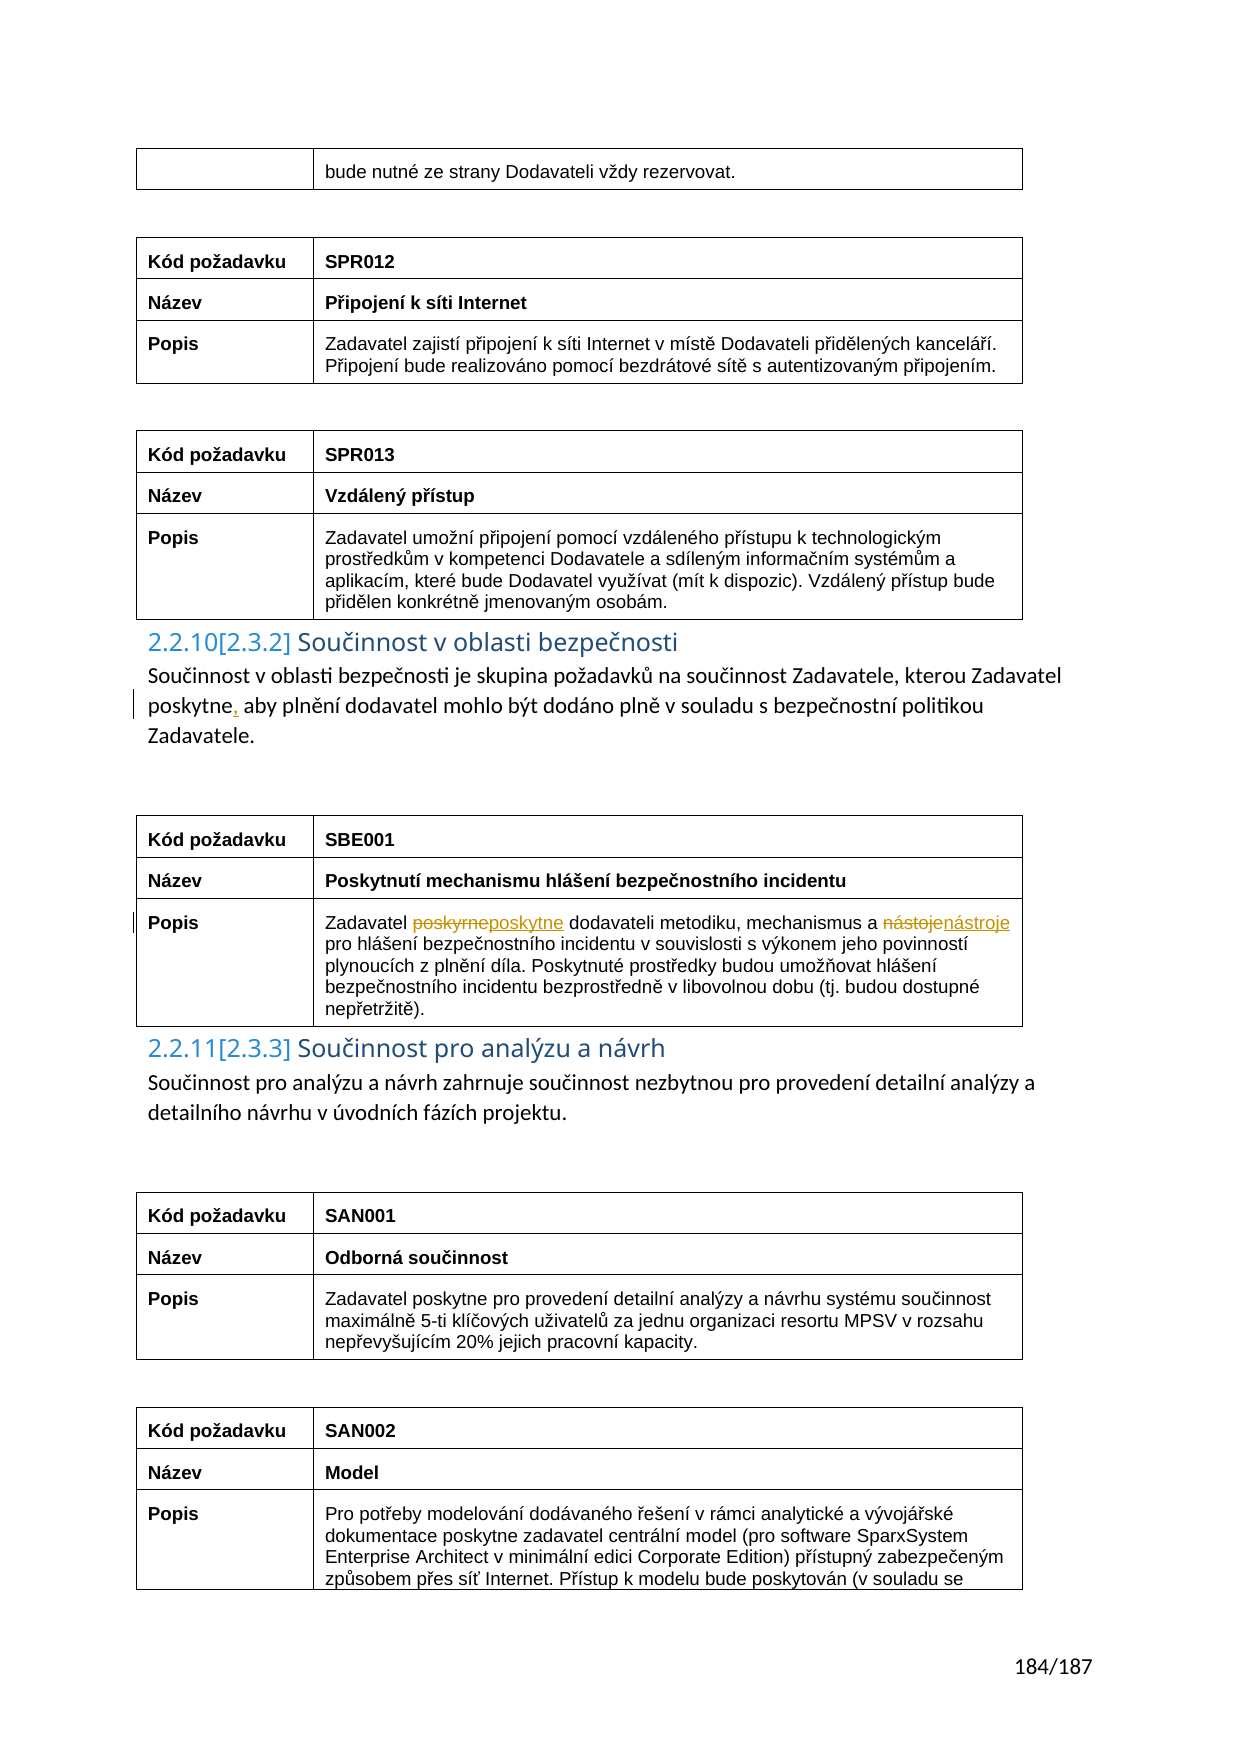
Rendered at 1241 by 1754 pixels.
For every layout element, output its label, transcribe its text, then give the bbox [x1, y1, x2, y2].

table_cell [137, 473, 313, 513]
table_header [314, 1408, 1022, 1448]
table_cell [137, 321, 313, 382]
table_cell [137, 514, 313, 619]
subtitle Součinnost pro analýzu a návrh [148, 1031, 1093, 1065]
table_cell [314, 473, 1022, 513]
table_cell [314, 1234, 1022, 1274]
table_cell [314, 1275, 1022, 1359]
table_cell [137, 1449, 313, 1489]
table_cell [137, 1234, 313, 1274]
text Součinnost pro analýzu a návrh zahrnuje součinnost nezbytnou pro provedení detailní analýzy a detailního návrhu v úvodních fázích projektu. [148, 1068, 1093, 1126]
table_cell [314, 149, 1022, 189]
text Součinnost v oblasti bezpečnosti je skupina požadavků na součinnost Zadavatele, kterou Zadavatel poskytne aby plnění dodavatel mohlo být dodáno plně v souladu s bezpečnostní politikou Zadavatele. [148, 661, 1093, 749]
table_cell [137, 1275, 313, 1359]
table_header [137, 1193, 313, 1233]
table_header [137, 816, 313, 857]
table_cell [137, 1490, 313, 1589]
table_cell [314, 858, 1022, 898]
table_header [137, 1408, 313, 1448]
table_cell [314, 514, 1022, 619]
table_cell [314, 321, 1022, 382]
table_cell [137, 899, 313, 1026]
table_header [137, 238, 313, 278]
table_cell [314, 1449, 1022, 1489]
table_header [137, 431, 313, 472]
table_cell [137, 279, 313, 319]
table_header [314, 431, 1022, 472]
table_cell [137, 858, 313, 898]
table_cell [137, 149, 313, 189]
subtitle Součinnost v oblasti bezpečnosti [148, 624, 1093, 658]
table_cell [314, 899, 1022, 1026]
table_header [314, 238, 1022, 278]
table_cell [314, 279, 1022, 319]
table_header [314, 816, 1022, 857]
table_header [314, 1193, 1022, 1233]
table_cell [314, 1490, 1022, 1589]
